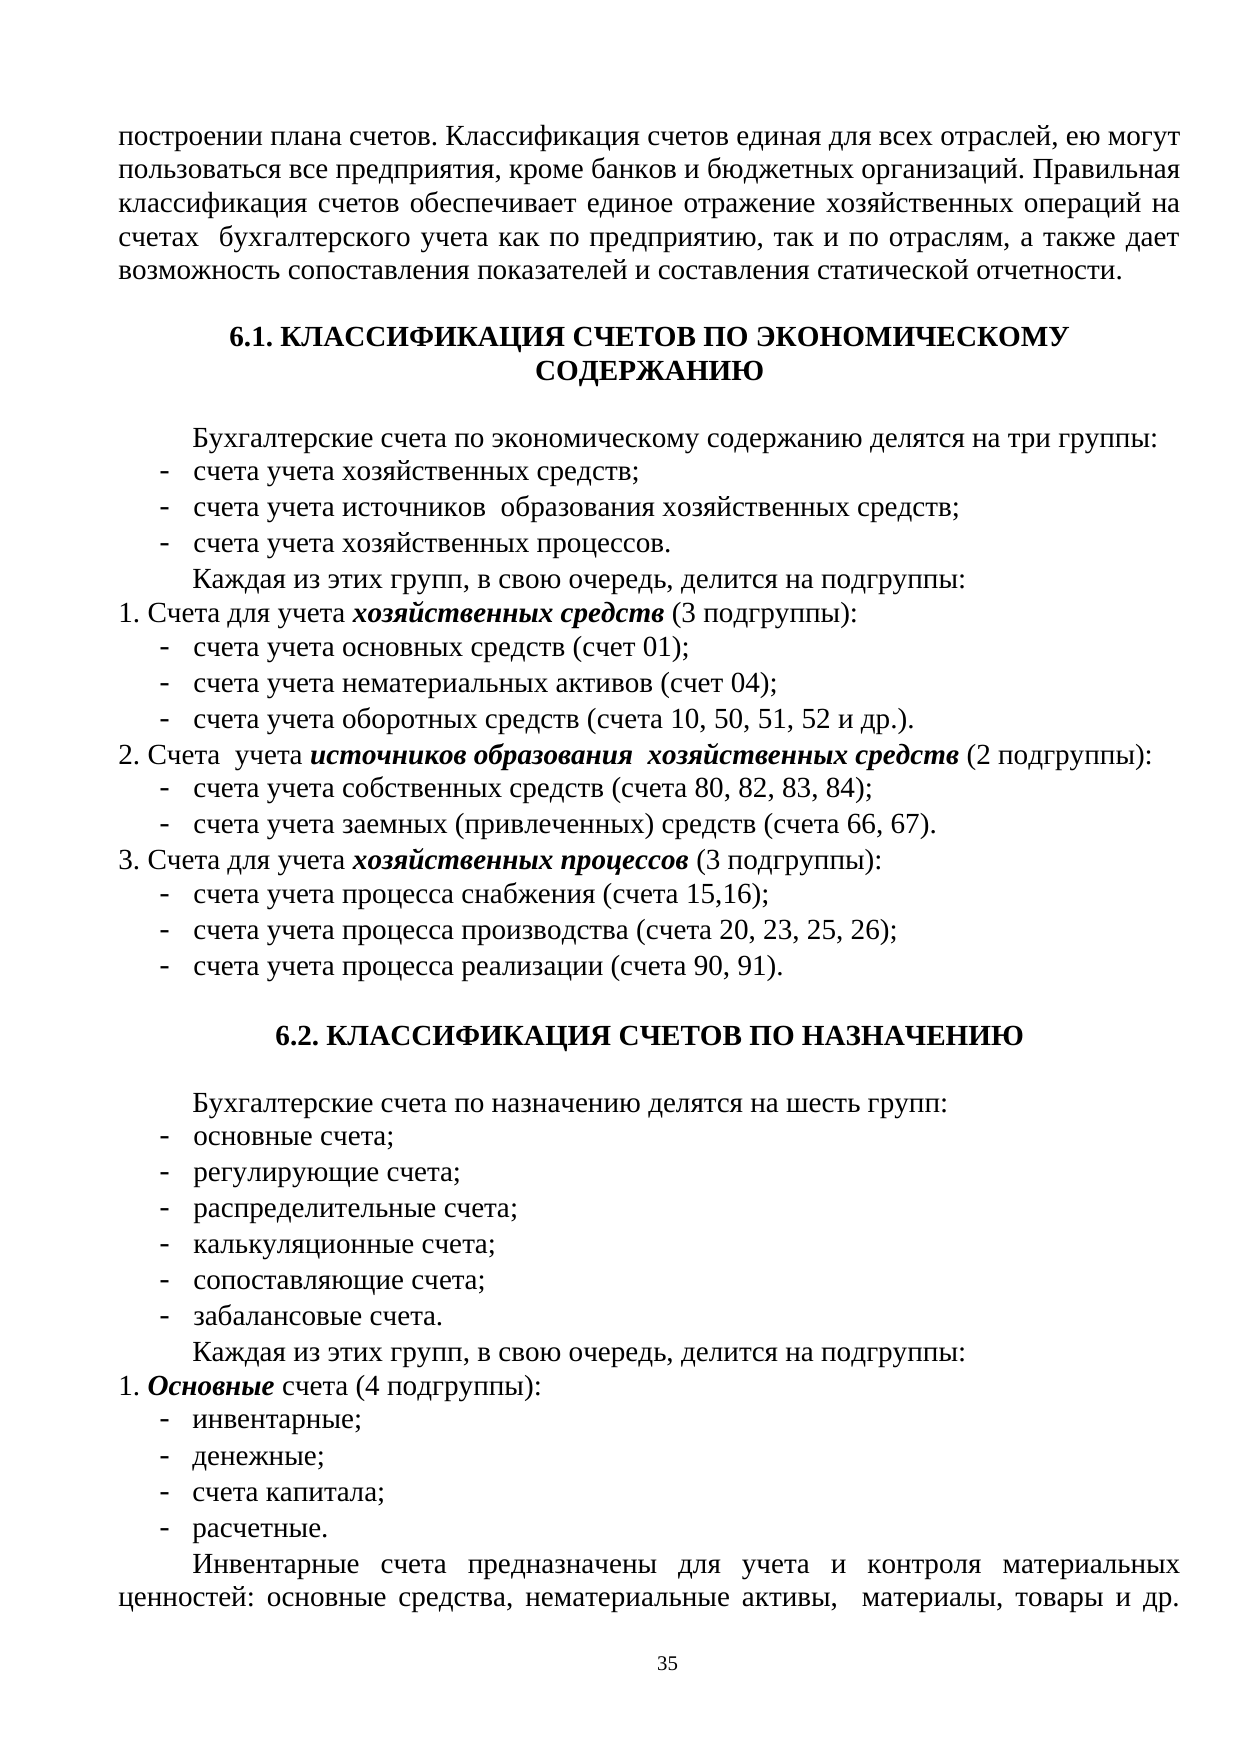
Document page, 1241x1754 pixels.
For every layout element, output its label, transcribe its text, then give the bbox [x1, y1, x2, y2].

list счета учета нематериальных активов (счет 04); [156, 665, 1181, 701]
list калькуляционные счета; [156, 1226, 1181, 1262]
text Каждая из этих групп, в свою очередь, делится на подгруппы: [118, 562, 1181, 595]
list счета учета процесса снабжения (счета 15,16); [156, 876, 1181, 912]
list распределительные счета; [156, 1190, 1181, 1226]
text Каждая из этих групп, в свою очередь, делится на подгруппы: [118, 1334, 1181, 1368]
list счета учета оборотных средств (счета 10, 50, 51, 52 и др.). [156, 701, 1181, 737]
list регулирующие счета; [156, 1154, 1181, 1190]
list основные счета; [156, 1118, 1181, 1154]
text 3. Счета для учета хозяйственных процессов (3 подгруппы): [118, 842, 1181, 876]
list счета учета хозяйственных средств; [156, 453, 1181, 489]
list расчетные. [156, 1510, 1181, 1546]
list счета учета основных средств (счет 01); [156, 629, 1181, 665]
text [118, 1546, 1181, 1613]
list счета учета процесса производства (счета 20, 23, 25, 26); [156, 912, 1181, 948]
text 1. Основные счета (4 подгруппы): [118, 1368, 1181, 1402]
list счета учета хозяйственных процессов. [156, 526, 1181, 562]
subtitle 6.2. КЛАССИФИКАЦИЯ СЧЕТОВ ПО НАЗНАЧЕНИЮ [118, 1018, 1181, 1051]
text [118, 118, 1181, 286]
list счета учета источников образования хозяйственных средств; [156, 489, 1181, 526]
text 2. Счета учета источников образования хозяйственных средств (2 подгруппы): [118, 737, 1181, 770]
list сопоставляющие счета; [156, 1262, 1181, 1298]
list инвентарные; [156, 1402, 1181, 1438]
text 1. Счета для учета хозяйственных средств (3 подгруппы): [118, 595, 1181, 629]
list счета капитала; [156, 1474, 1181, 1510]
list счета учета заемных (привлеченных) средств (счета 66, 67). [156, 806, 1181, 842]
text Бухгалтерские счета по назначению делятся на шесть групп: [118, 1085, 1181, 1118]
list счета учета процесса реализации (счета 90, 91). [156, 948, 1181, 984]
list счета учета собственных средств (счета 80, 82, 83, 84); [156, 770, 1181, 806]
text Бухгалтерские счета по экономическому содержанию делятся на три группы: [118, 420, 1181, 453]
list денежные; [156, 1438, 1181, 1474]
list забалансовые счета. [156, 1298, 1181, 1334]
subtitle 6.1. КЛАССИФИКАЦИЯ СЧЕТОВ ПО ЭКОНОМИЧЕСКОМУ СОДЕРЖАНИЮ [118, 319, 1181, 386]
